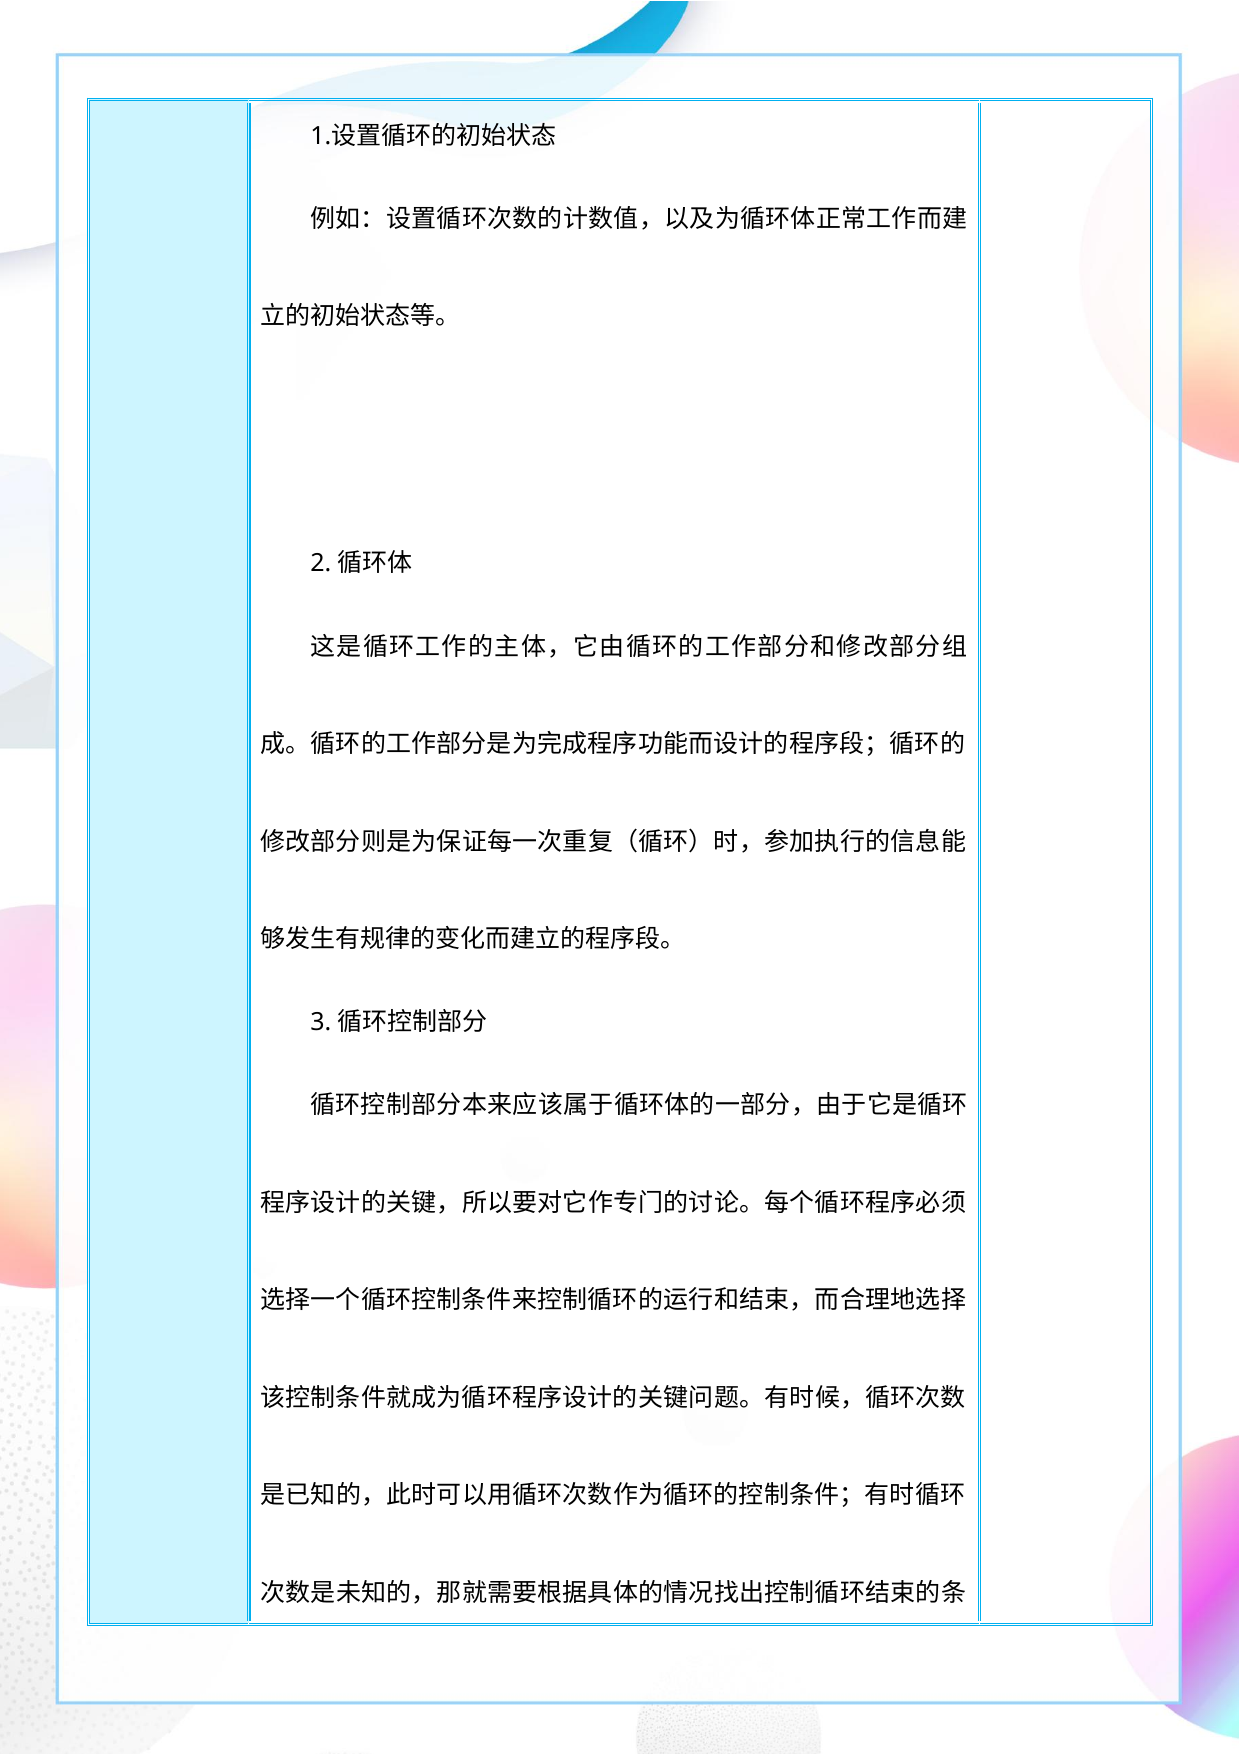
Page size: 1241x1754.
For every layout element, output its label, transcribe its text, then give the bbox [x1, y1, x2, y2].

table_cell 知识讲解 （40min） [90, 99, 249, 1623]
picture [0, 1, 1239, 1754]
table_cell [980, 101, 1150, 1623]
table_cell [249, 101, 979, 1623]
